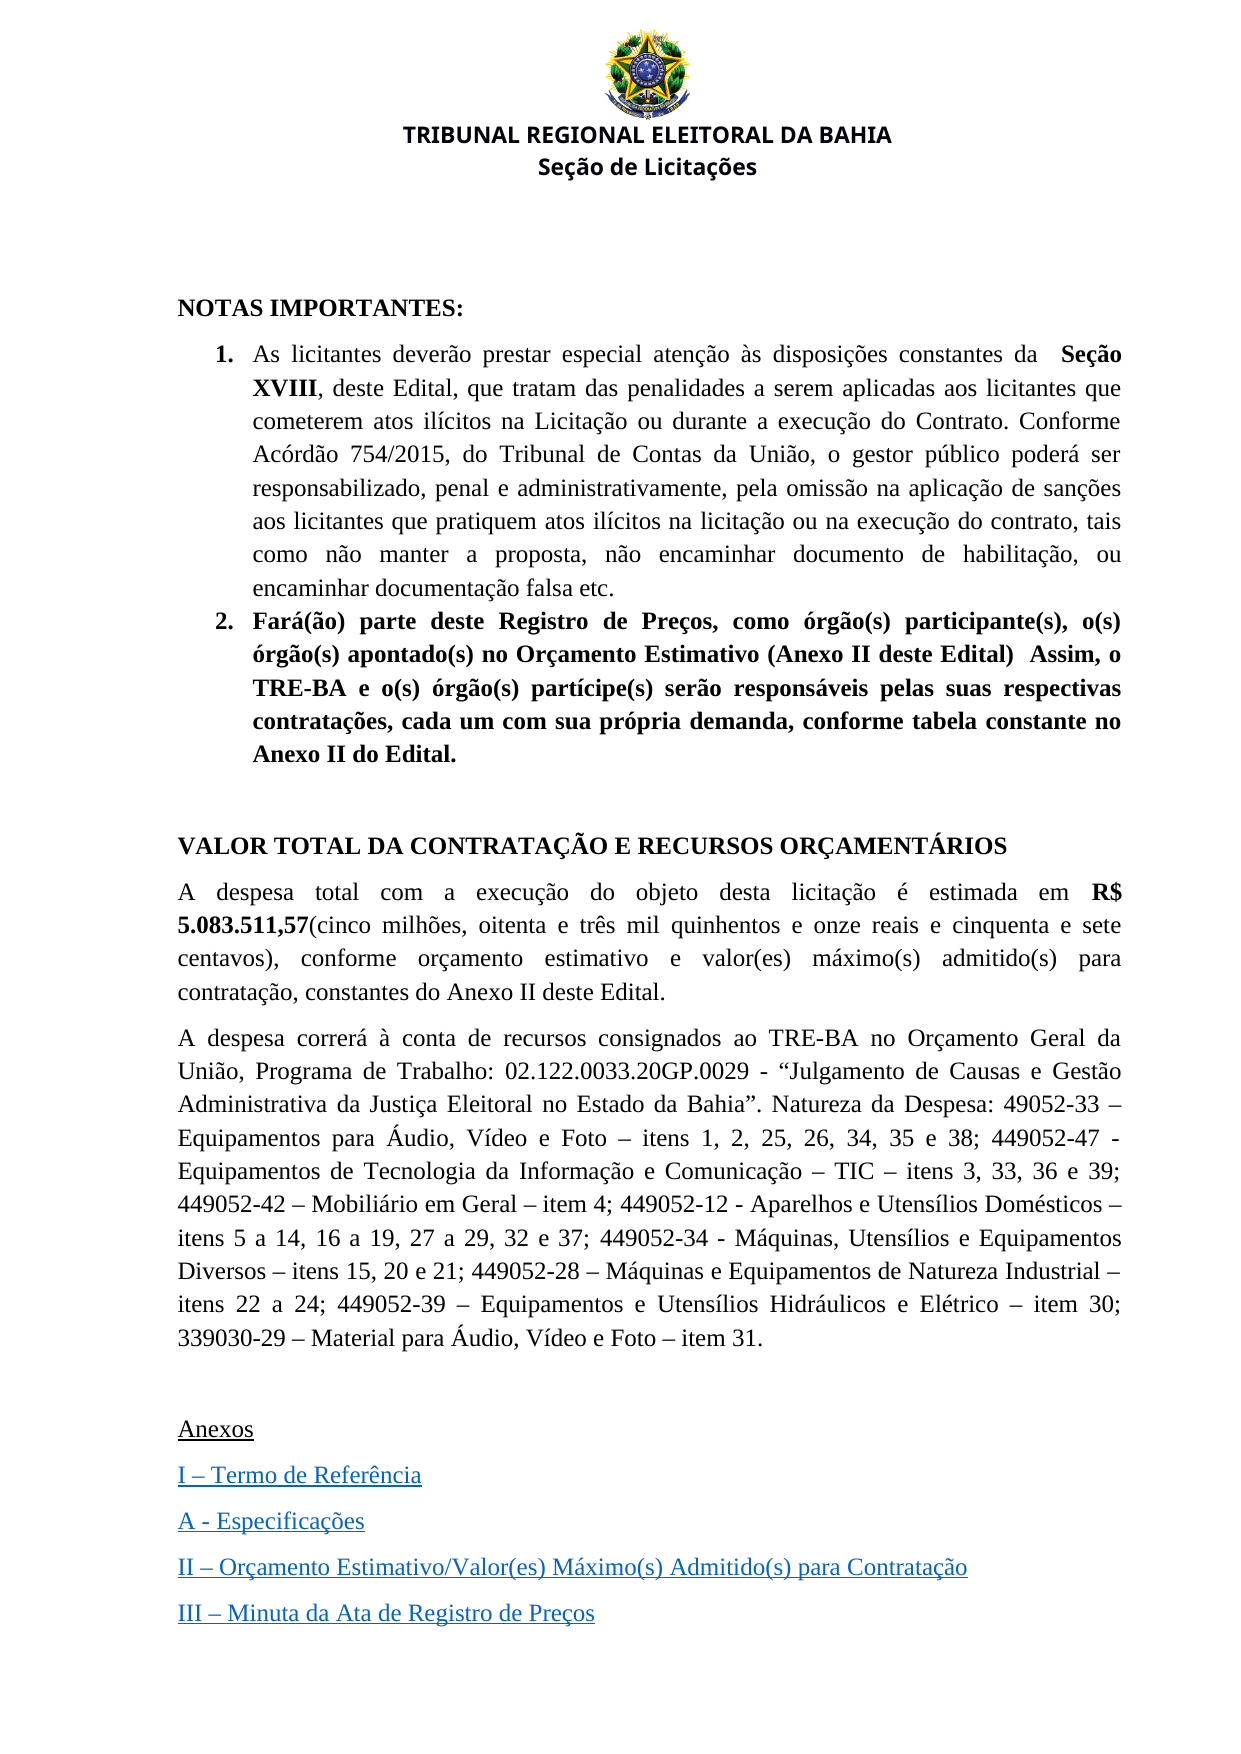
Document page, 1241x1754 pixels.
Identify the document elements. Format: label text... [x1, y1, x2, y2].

text A despesa total com a execução do objeto desta licitação é estimada em R$ 5.083.511,57(cinco milhões, oitenta e três mil quinhentos e onze reais e cinquenta e sete centavos), conforme orçamento estimativo e valor(es) máximo(s) admitido(s) para contratação, constantes do Anexo II deste Edital. [177, 873, 1122, 1007]
text III – Minuta da Ata de Registro de Preços [177, 1594, 1122, 1628]
text A - Especificações [177, 1503, 1122, 1536]
text Anexos [177, 1411, 1122, 1444]
list Fará(ão) parte deste Registro de Preços, como órgão(s) participante(s), o(s) órgão(s) apontado(s) no Orçamento Estimativo (Anexo II deste Edital) Assim, o TRE-BA e o(s) órgão(s) partícipe(s) serão responsáveis pelas suas respectivas contratações, cada um com sua própria demanda, conforme tabela constante no Anexo II do Edital. [215, 603, 1122, 769]
text II – Orçamento Estimativo/Valor(es) Máximo(s) Admitido(s) para Contratação [177, 1548, 1122, 1582]
text I – Termo de Referência [177, 1457, 1122, 1490]
text A despesa correrá à conta de recursos consignados ao TRE-BA no Orçamento Geral da União, Programa de Trabalho: 02.122.0033.20GP.0029 - “Julgamento de Causas e Gestão Administrativa da Justiça Eleitoral no Estado da Bahia”. Natureza da Despesa: 49052-33 – Equipamentos para Áudio, Vídeo e Foto – itens 1, 2, 25, 26, 34, 35 e 38; 449052-47 - Equipamentos de Tecnologia da Informação e Comunicação – TIC – itens 3, 33, 36 e 39; 449052-42 – Mobiliário em Geral – item 4; 449052-12 - Aparelhos e Utensílios Domésticos – itens 5 a 14, 16 a 19, 27 a 29, 32 e 37; 449052-34 - Máquinas, Utensílios e Equipamentos Diversos – itens 15, 20 e 21; 449052-28 – Máquinas e Equipamentos de Natureza Industrial – itens 22 a 24; 449052-39 – Equipamentos e Utensílios Hidráulicos e Elétrico – item 30; 339030-29 – Material para Áudio, Vídeo e Foto – item 31. [177, 1019, 1122, 1353]
list As licitantes deverão prestar especial atenção às disposições constantes da Seção XVIII, deste Edital, que tratam das penalidades a serem aplicadas aos licitantes que cometerem atos ilícitos na Licitação ou durante a execução do Contrato. Conforme Acórdão 754/2015, do Tribunal de Contas da União, o gestor público poderá ser responsabilizado, penal e administrativamente, pela omissão na aplicação de sanções aos licitantes que pratiquem atos ilícitos na licitação ou na execução do contrato, tais como não manter a proposta, não encaminhar documento de habilitação, ou encaminhar documentação falsa etc. [215, 336, 1122, 603]
text NOTAS IMPORTANTES: [177, 290, 1122, 323]
text VALOR TOTAL DA CONTRATAÇÃO E RECURSOS ORÇAMENTÁRIOS [177, 828, 1122, 861]
